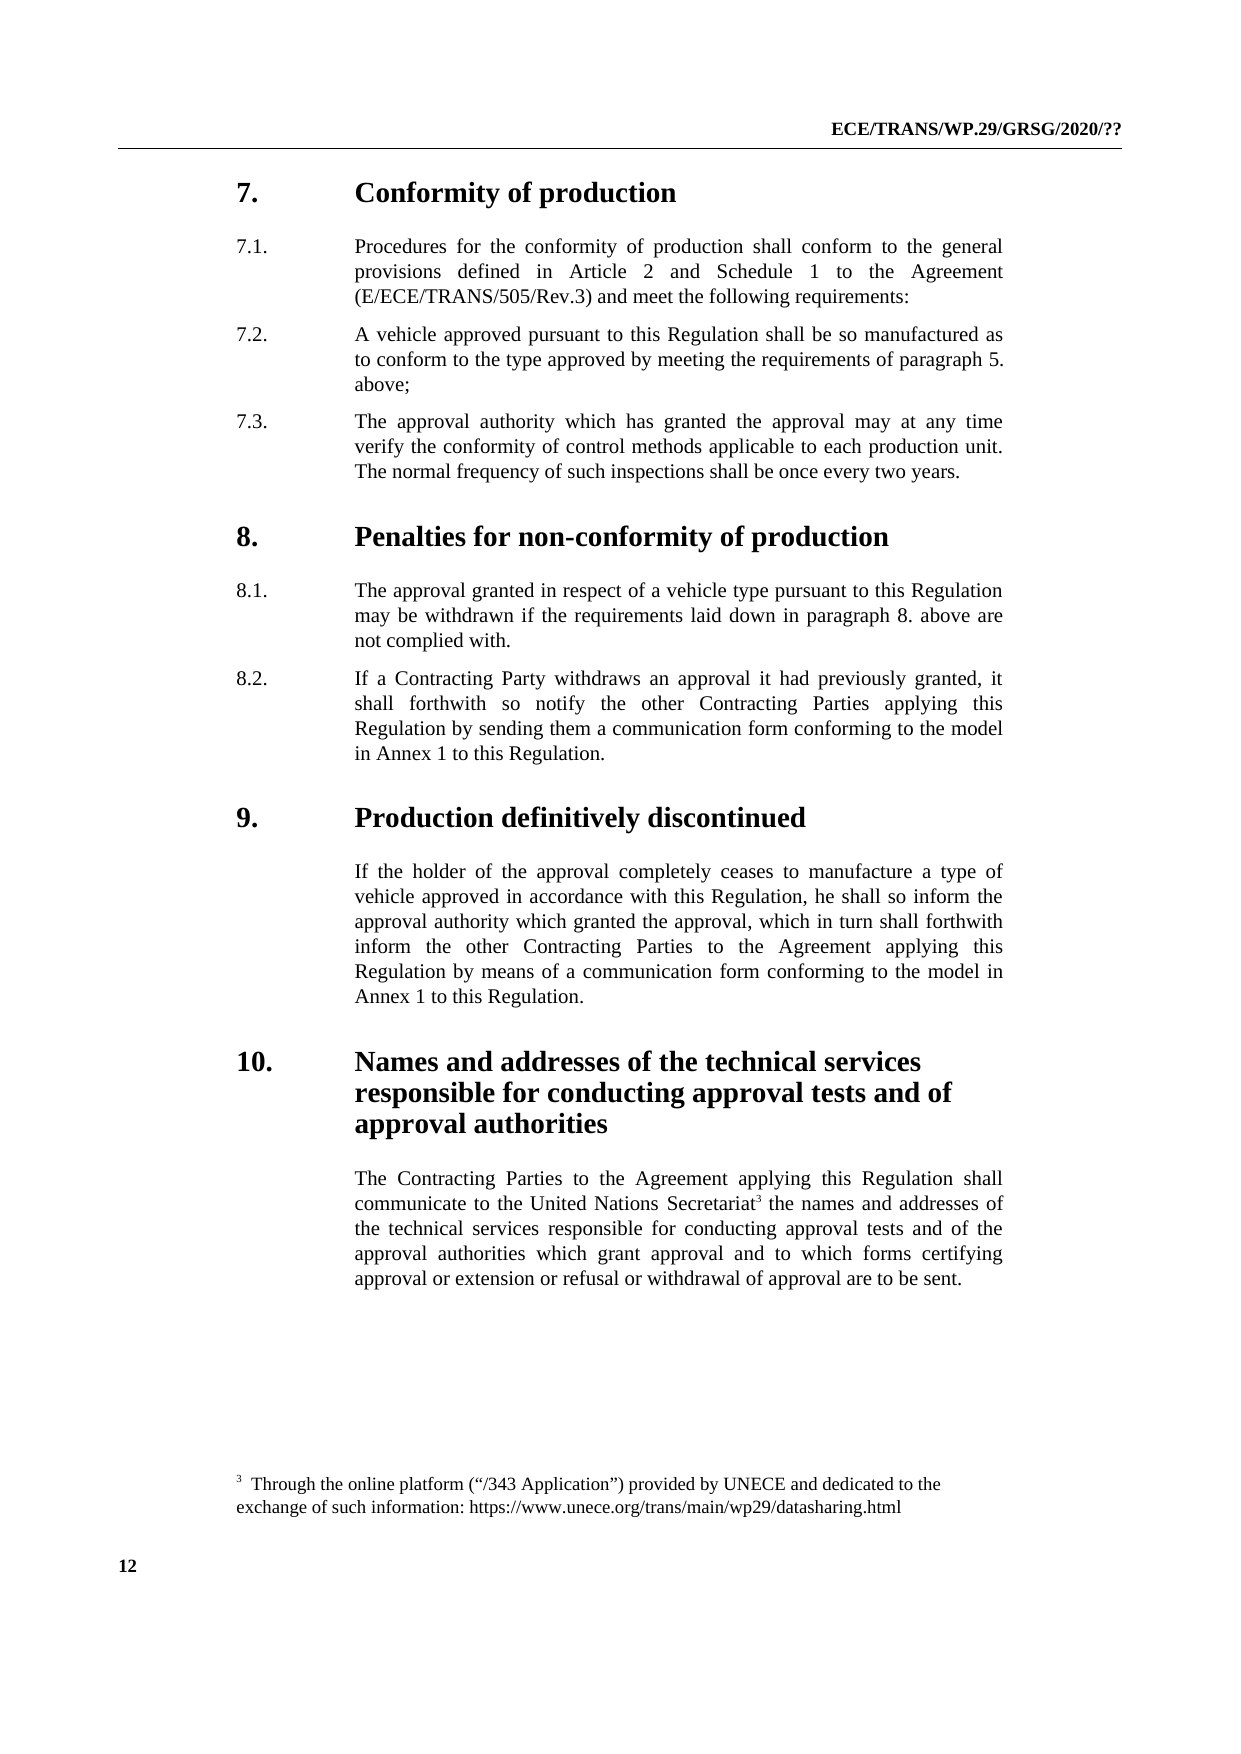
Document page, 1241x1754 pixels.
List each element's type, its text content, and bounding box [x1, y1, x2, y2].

text 8.2. If a Contracting Party withdraws an approval it had previously granted, it shall forthwith so notify the other Contracting Parties applying this Regulation by sending them a communication form conforming to the model in Annex 1 to this Regulation. [236, 665, 1004, 765]
text 8. Penalties for non-conformity of production [236, 521, 1004, 552]
text 7.1. Procedures for the conformity of production shall conform to the general provisions defined in Article 2 and Schedule 1 to the Agreement (E/ECE/TRANS/505/Rev.3) and meet the following requirements: [236, 233, 1004, 308]
text 8.1. The approval granted in respect of a vehicle type pursuant to this Regulation may be withdrawn if the requirements laid down in paragraph 8. above are not complied with. [236, 577, 1004, 652]
text 7. Conformity of production [236, 177, 1004, 208]
text If the holder of the approval completely ceases to manufacture a type of vehicle approved in accordance with this Regulation, he shall so inform the approval authority which granted the approval, which in turn shall forthwith inform the other Contracting Parties to the Agreement applying this Regulation by means of a communication form conforming to the model in Annex 1 to this Regulation. [354, 858, 1004, 1008]
text 9. Production definitively discontinued [236, 802, 1004, 833]
text 7.2. A vehicle approved pursuant to this Regulation shall be so manufactured as to conform to the type approved by meeting the requirements of paragraph 5. above; [236, 321, 1004, 396]
text 7.3. The approval authority which has granted the approval may at any time verify the conformity of control methods applicable to each production unit. The normal frequency of such inspections shall be once every two years. [236, 408, 1004, 483]
text The Contracting Parties to the Agreement applying this Regulation shall communicate to the United Nations Secretariat the names and addresses of the technical services responsible for conducting approval tests and of the approval authorities which grant approval and to which forms certifying approval or extension or refusal or withdrawal of approval are to be sent. [236, 1165, 1004, 1290]
text 10. Names and addresses of the technical services responsible for conducting approval tests and of approval authorities [236, 1046, 1004, 1140]
